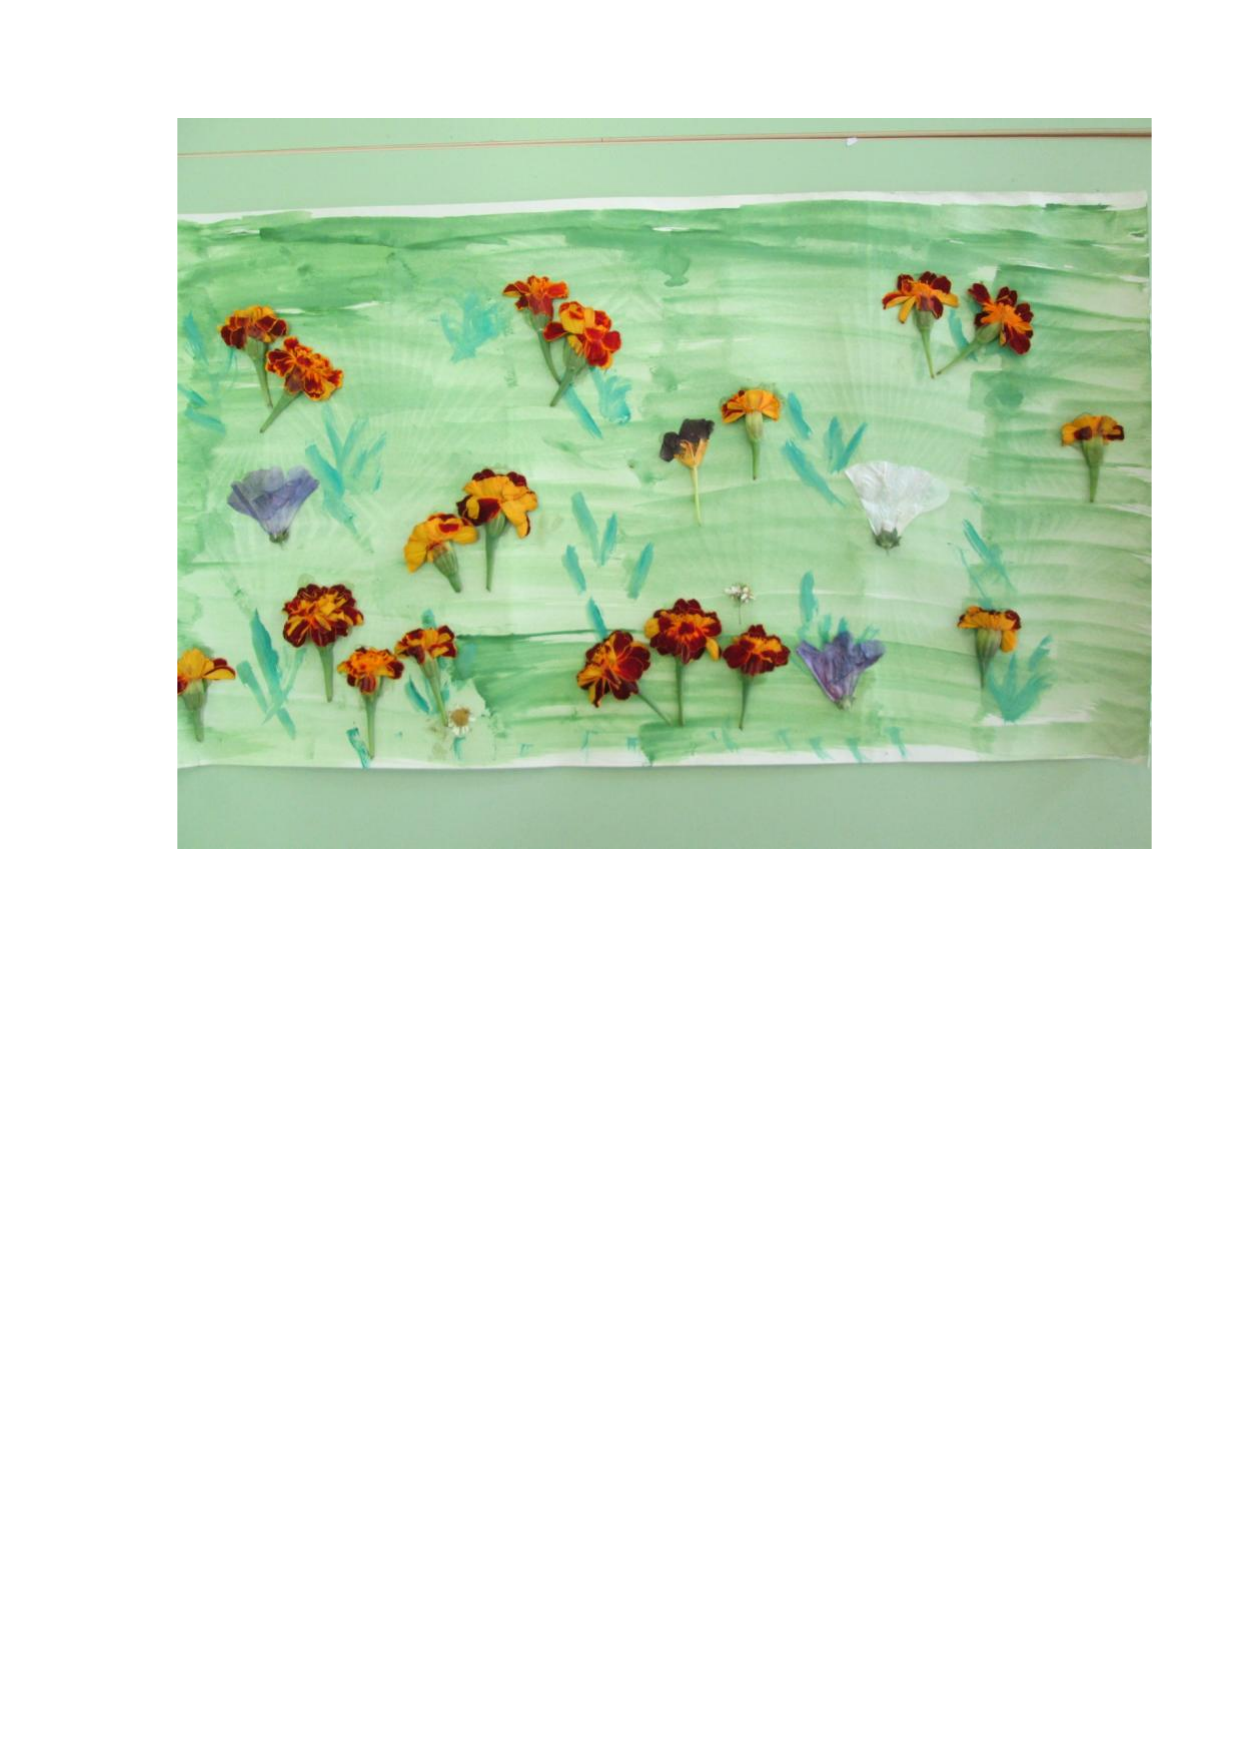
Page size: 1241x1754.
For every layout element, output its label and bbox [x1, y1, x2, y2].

picture [177, 118, 1152, 849]
